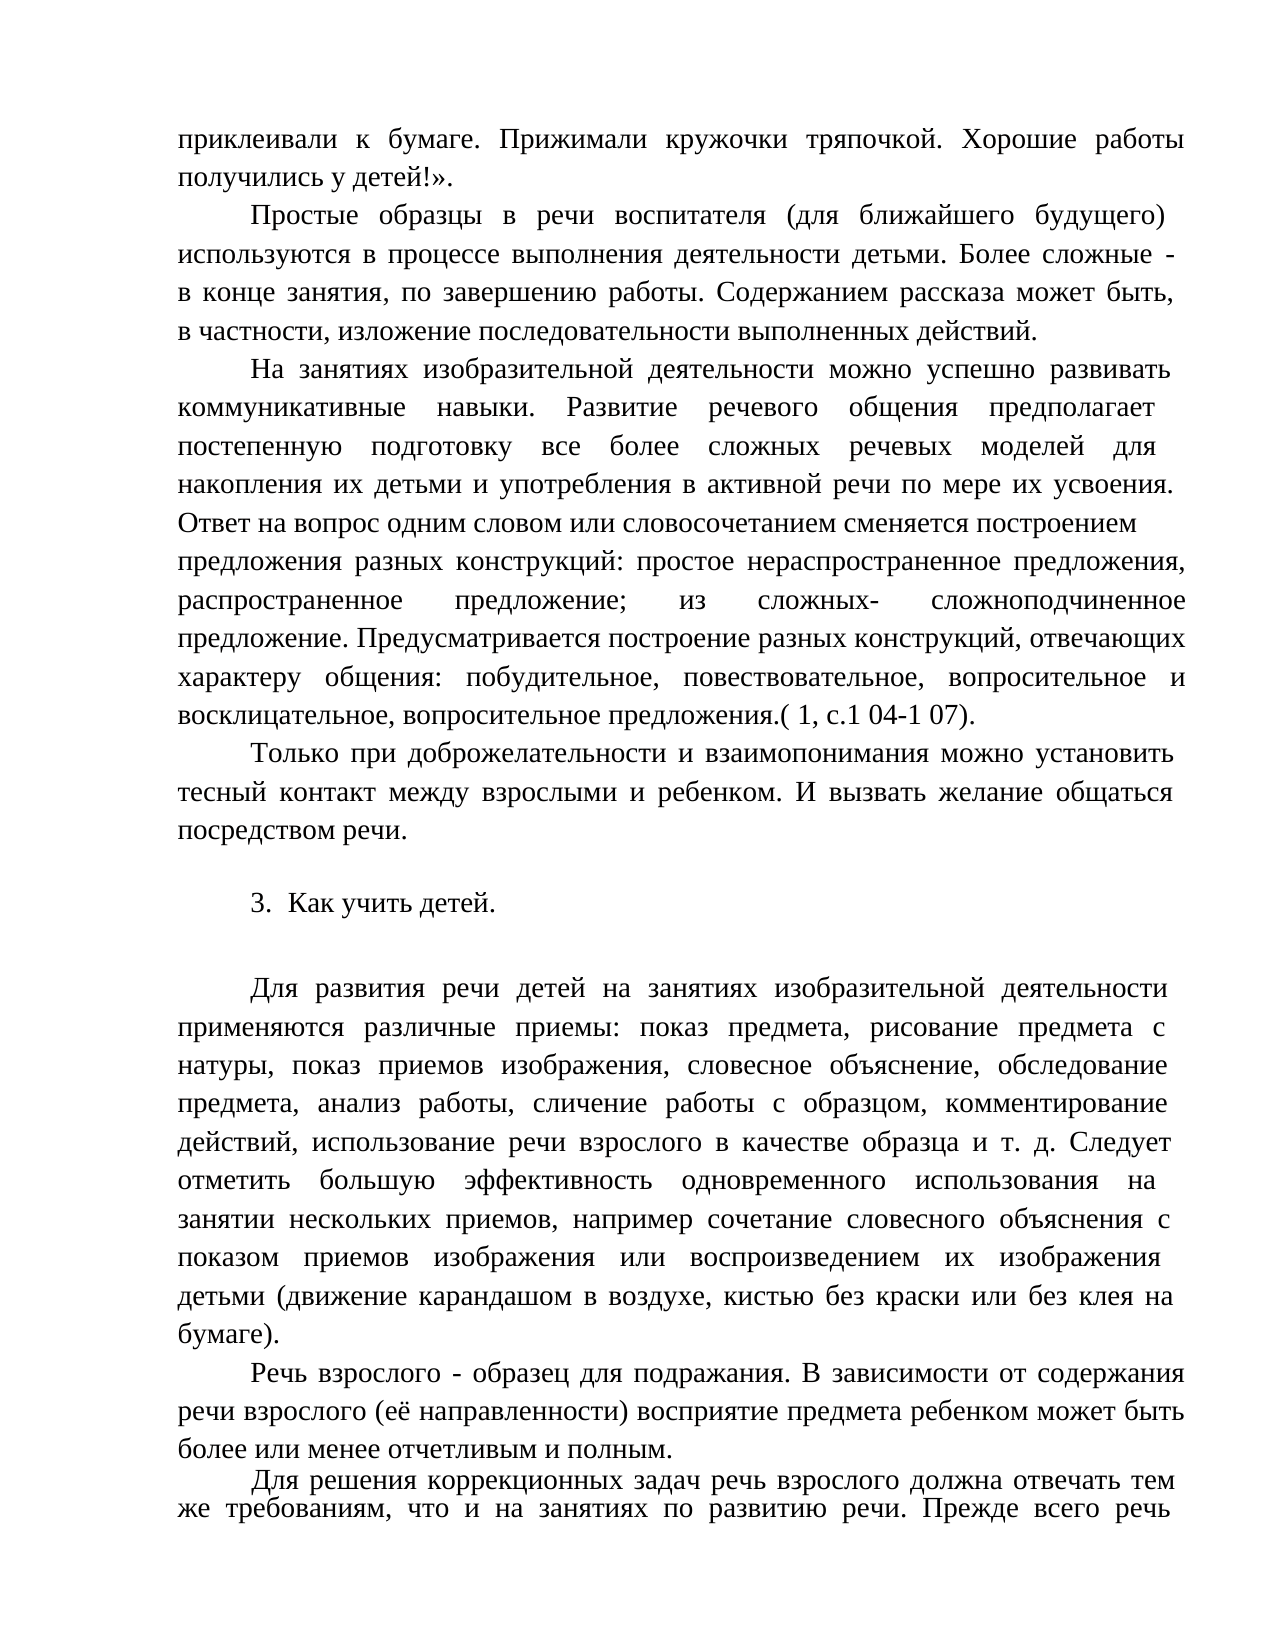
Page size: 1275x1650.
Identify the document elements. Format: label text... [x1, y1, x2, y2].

text предложения разных конструкций: простое нераспространенное предложения, распространенное предложение; из сложных- сложноподчиненное предложение. Предусматривается построение разных конструкций, отвечающих характеру общения: побудительное, повествовательное, вопросительное и восклицательное, вопросительное предложения.( 1, с.1 04-1 07). [177, 540, 1186, 732]
text Речь взрослого - образец для подражания. В зависимости от содержания речи взрослого (её направленности) восприятие предмета ребенком может быть более или менее отчетливым и полным. [177, 1351, 1186, 1467]
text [177, 1467, 1186, 1523]
list Как учить детей. [250, 887, 1186, 919]
text Для развития речи детей на занятиях изобразительной деятельности применяются различные приемы: показ предмета, рисование предмета с натуры, показ приемов изображения, словесное объяснение, обследование предмета, анализ работы, сличение работы с образцом, комментирование действий, использование речи взрослого в качестве образца и т. д. Следует отметить большую эффективность одновременного использования на занятии нескольких приемов, например сочетание словесного объяснения с показом приемов изображения или воспроизведением их изображения детьми (движение карандашом в воздухе, кистью без краски или без клея на бумаге). [177, 967, 1186, 1351]
text Простые образцы в речи воспитателя (для ближайшего будущего) используются в процессе выполнения деятельности детьми. Более сложные - в конце занятия, по завершению работы. Содержанием рассказа может быть, в частности, изложение последовательности выполненных действий. [177, 194, 1186, 348]
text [178, 118, 1186, 194]
text Только при доброжелательности и взаимопонимания можно установить тесный контакт между взрослыми и ребенком. И вызвать желание общаться посредством речи. [177, 732, 1186, 847]
text На занятиях изобразительной деятельности можно успешно развивать коммуникативные навыки. Развитие речевого общения предполагает постепенную подготовку все более сложных речевых моделей для накопления их детьми и употребления в активной речи по мере их усвоения. Ответ на вопрос одним словом или словосочетанием сменяется построением [177, 348, 1186, 540]
